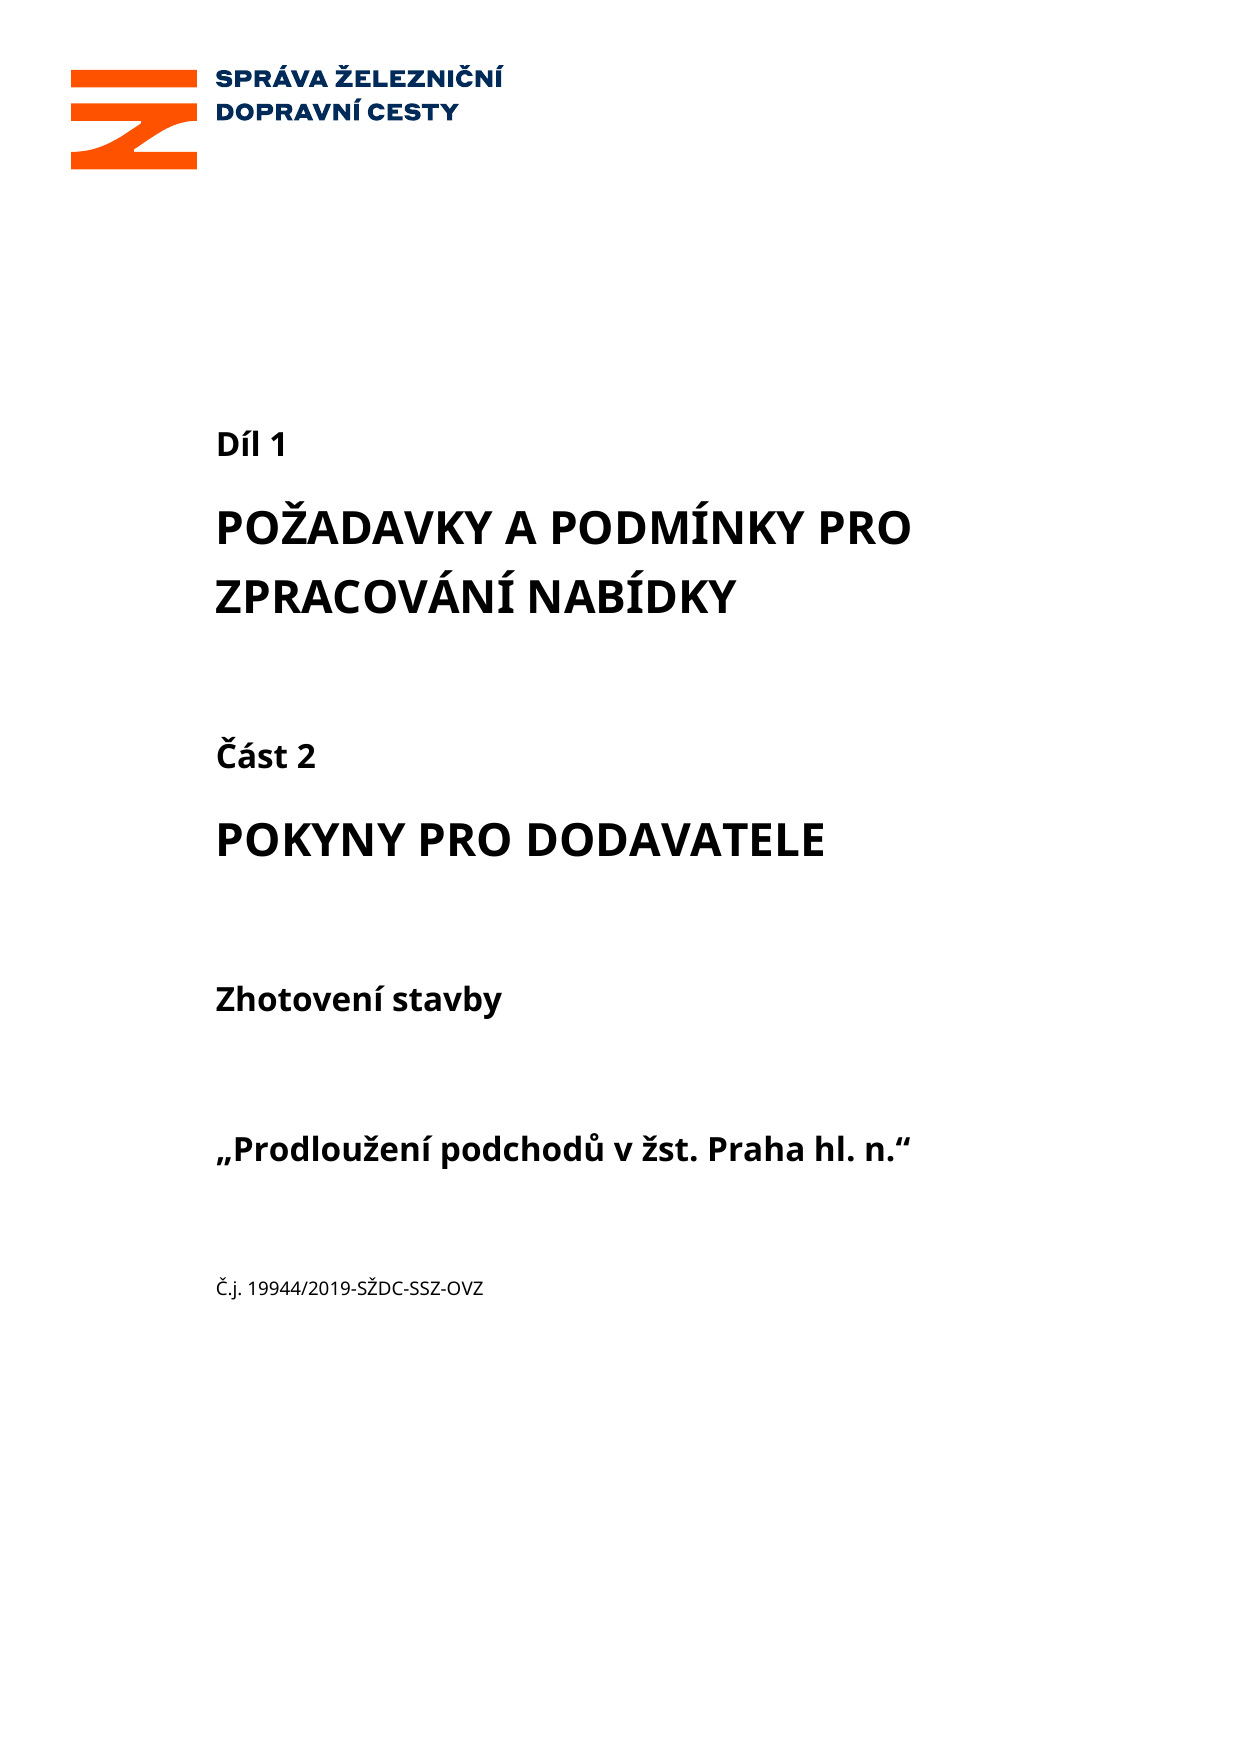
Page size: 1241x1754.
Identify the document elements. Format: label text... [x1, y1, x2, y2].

text Pokyny pro dodavatele [216, 808, 1122, 870]
text Část 2 [216, 733, 1122, 778]
text Díl 1 [216, 421, 1122, 466]
list Č.j. 19944/2019-SŽDC-SSZ-OVZ [216, 1276, 1122, 1301]
text Zhotovení stavby [216, 976, 1122, 1022]
text „Prodloužení podchodů v žst. Praha hl. n.“ [216, 1126, 1122, 1171]
text Požadavky a podmínky pro zpracování nabídky [216, 496, 1122, 627]
